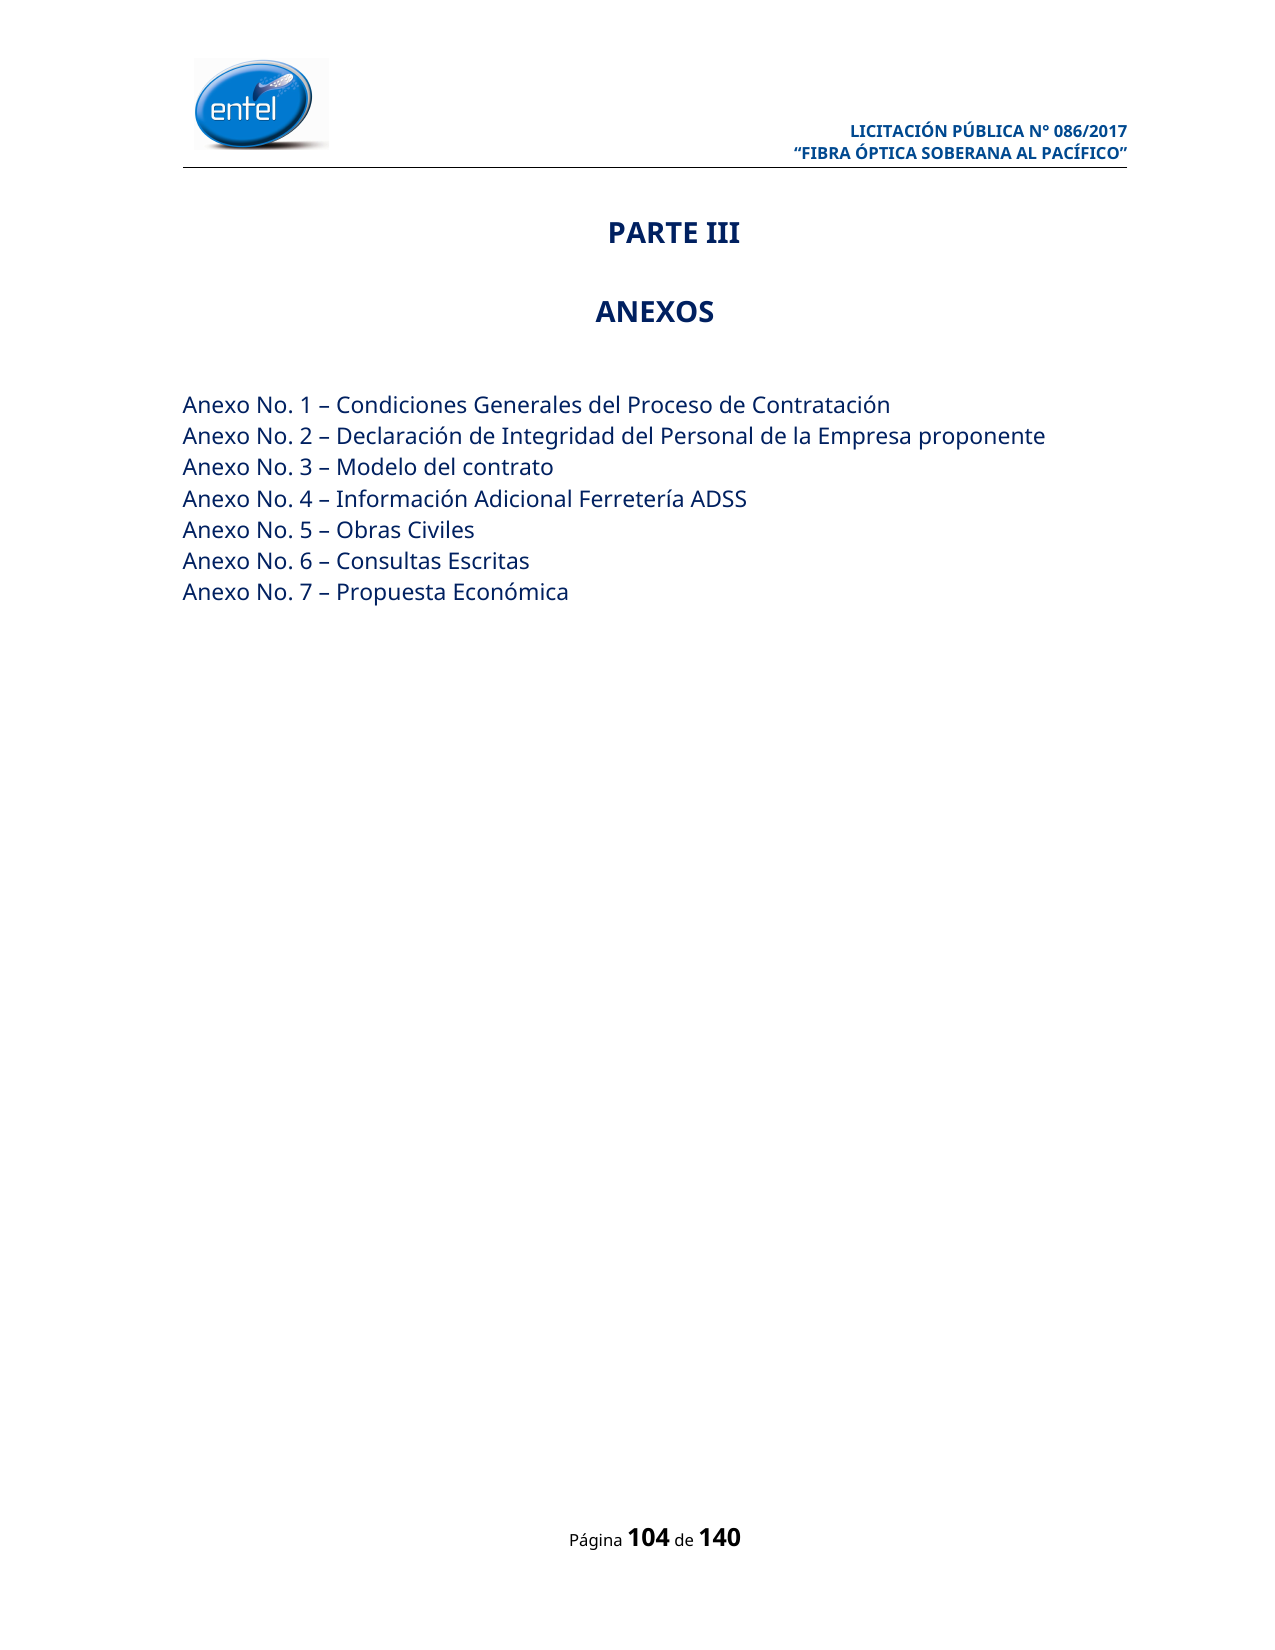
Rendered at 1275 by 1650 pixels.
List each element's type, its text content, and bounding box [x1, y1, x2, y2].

text Anexo No. 3 – Modelo del contrato [182, 451, 1127, 482]
subtitle PARTE III [220, 212, 1127, 252]
text Anexo No. 7 – Propuesta Económica [182, 576, 1127, 607]
picture [194, 58, 330, 150]
text Anexo No. 5 – Obras Civiles [182, 514, 1127, 545]
text Anexo No. 2 – Declaración de Integridad del Personal de la Empresa proponente [182, 420, 1127, 451]
text Anexo No. 6 – Consultas Escritas [182, 545, 1127, 576]
text Anexo No. 1 – Condiciones Generales del Proceso de Contratación [182, 389, 1127, 420]
text Anexo No. 4 – Información Adicional Ferretería ADSS [182, 482, 1127, 514]
text ANEXOS [182, 292, 1127, 331]
